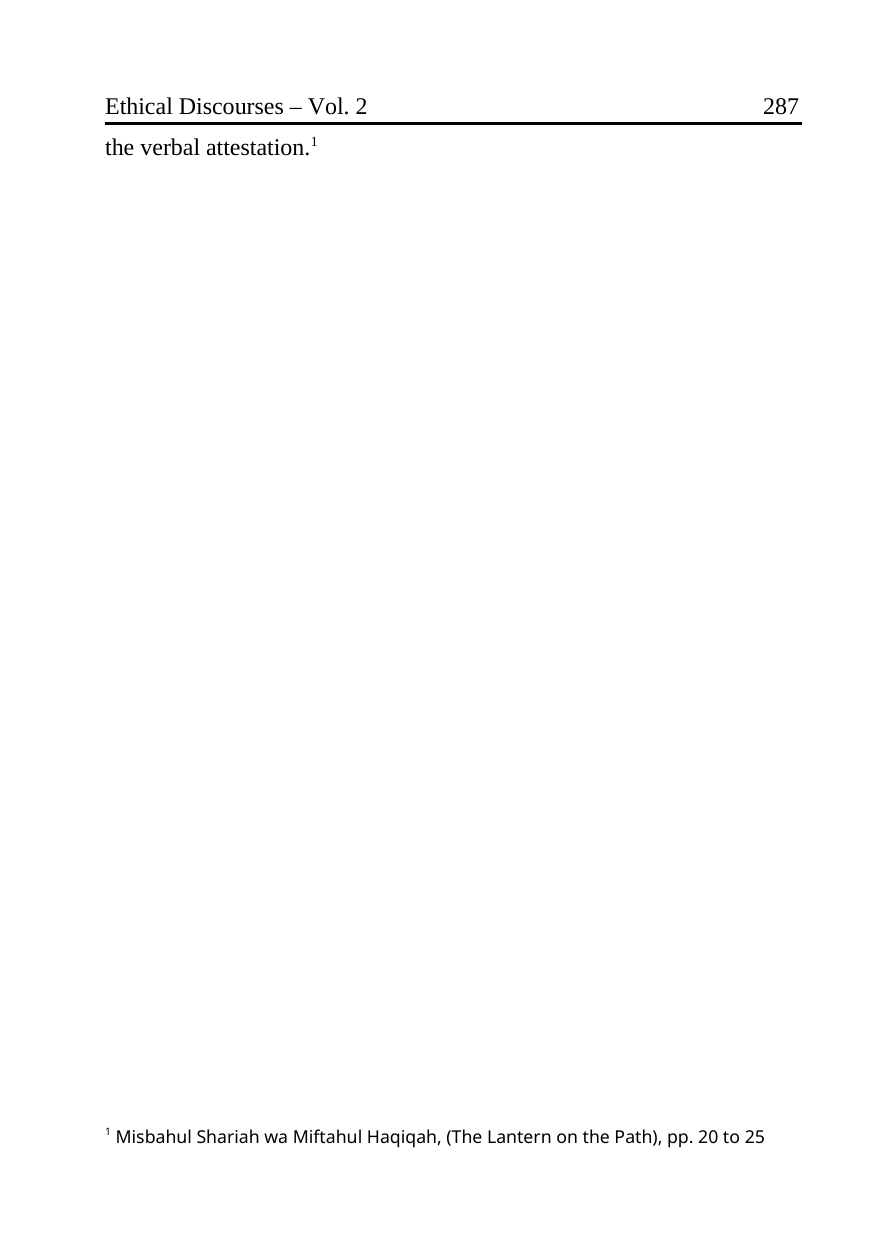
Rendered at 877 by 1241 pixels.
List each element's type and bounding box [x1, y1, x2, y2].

text [105, 132, 802, 162]
